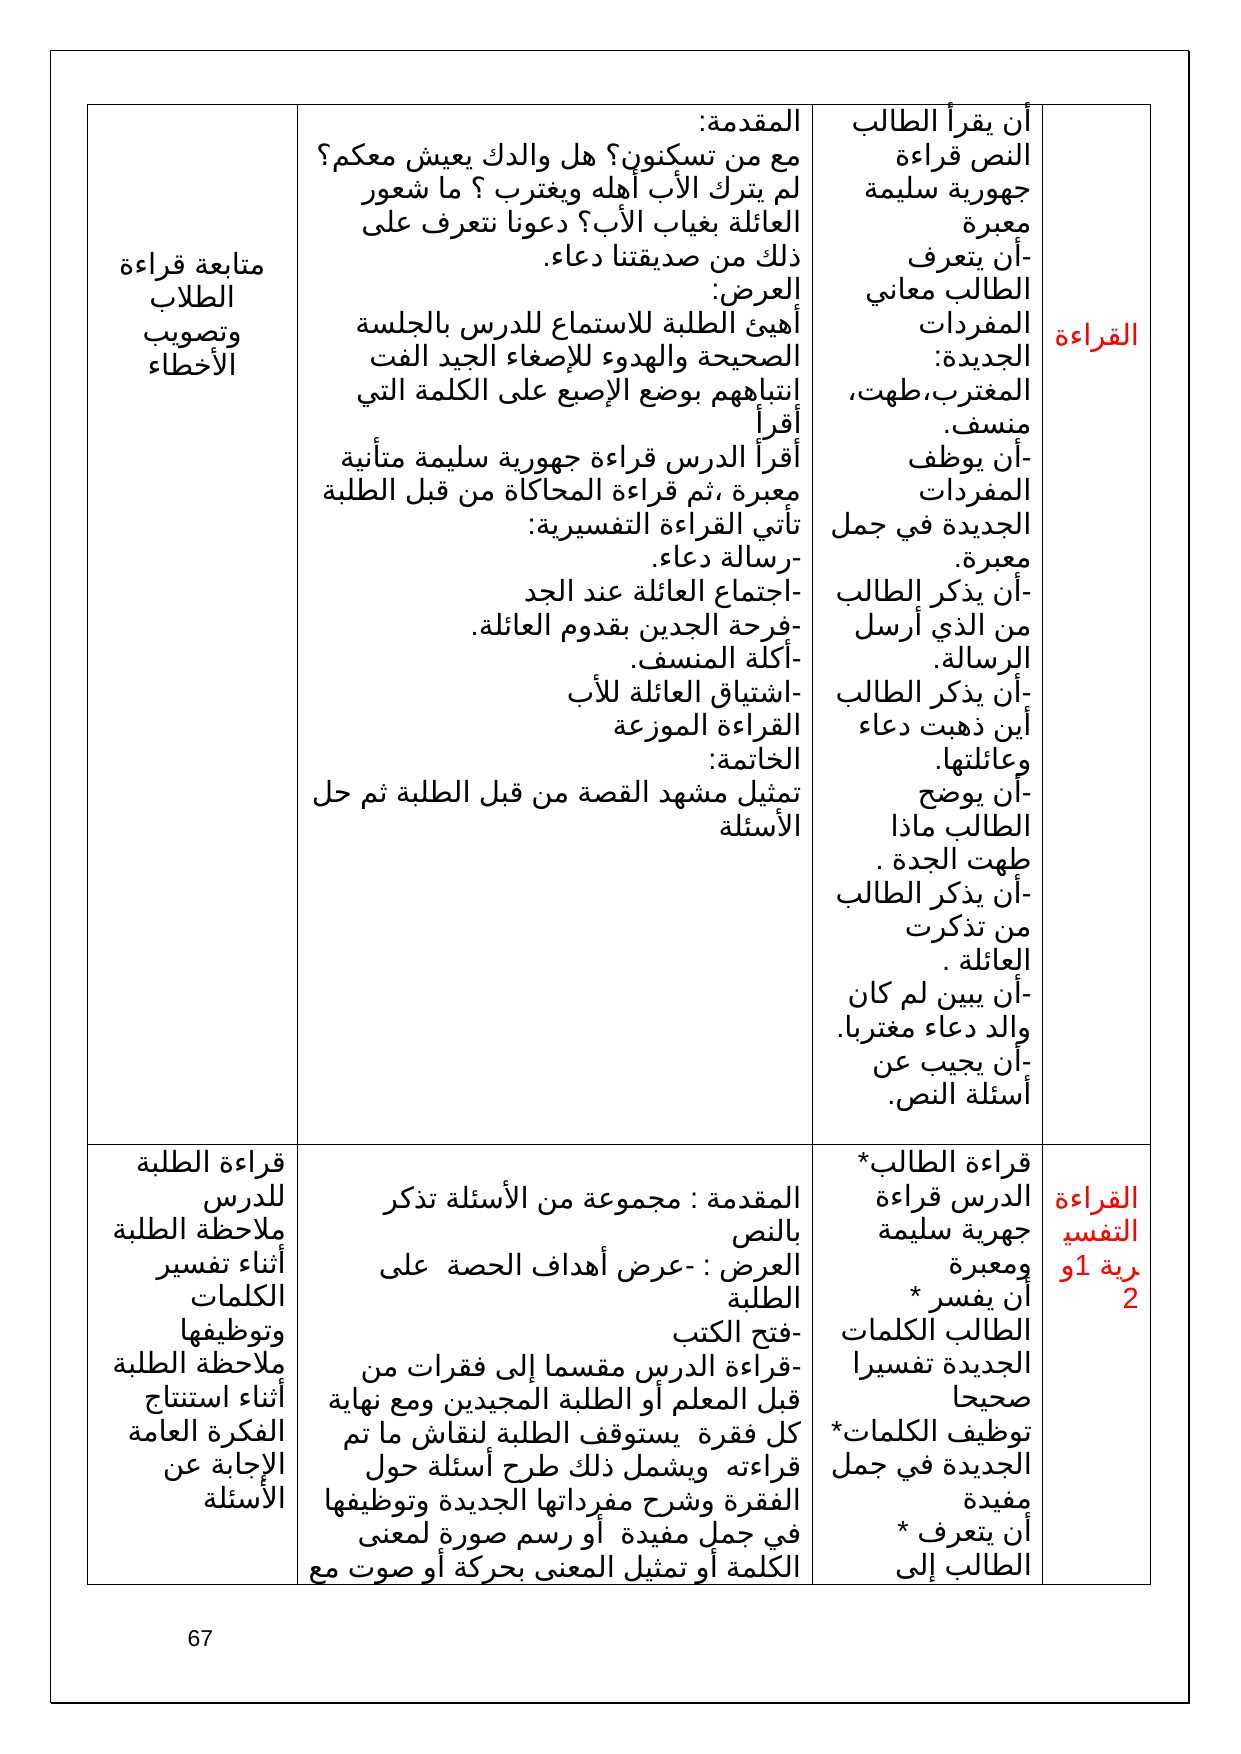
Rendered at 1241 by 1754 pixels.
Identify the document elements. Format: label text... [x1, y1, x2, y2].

table_cell المقدمة: مع من تسكنون؟ هل والدك يعيش معكم؟ لم يترك الأب أهله ويغترب ؟ ما شعور العائلة بغياب الأب؟ دعونا نتعرف على ذلك من صديقتنا دعاء. العرض: أهيئ الطلبة للاستماع للدرس بالجلسة الصحيحة والهدوء للإصغاء الجيد الفت انتباههم بوضع الإصبع على الكلمة التي أقرأ أقرأ الدرس قراءة جهورية سليمة متأنية معبرة ،ثم قراءة المحاكاة من قبل الطلبة تأتي القراءة التفسيرية: -رسالة دعاء. -اجتماع العائلة عند الجد -فرحة الجدين بقدوم العائلة. -أكلة المنسف. -اشتياق العائلة للأب القراءة الموزعة الخاتمة: تمثيل مشهد القصة من قبل الطلبة ثم حل الأسئلة [298, 105, 812, 1144]
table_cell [813, 1145, 1042, 1583]
table_cell أن يقرأ الطالب النص قراءة جهورية سليمة معبرة -أن يتعرف الطالب معاني المفردات الجديدة: المغترب،طهت، منسف. -أن يوظف المفردات الجديدة في جمل معبرة. -أن يذكر الطالب من الذي أرسل الرسالة. -أن يذكر الطالب أين ذهبت دعاء وعائلتها. -أن يوضح الطالب ماذا طهت الجدة . -أن يذكر الطالب من تذكرت العائلة . -أن يبين لم كان والد دعاء مغتربا. -أن يجيب عن أسئلة النص. [813, 105, 1042, 1144]
table_cell القراءة [1043, 105, 1150, 1144]
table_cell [298, 1145, 812, 1583]
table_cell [1043, 1145, 1150, 1583]
table_cell متابعة قراءة الطلاب وتصويب الأخطاء [88, 105, 297, 1144]
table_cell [88, 1145, 297, 1583]
